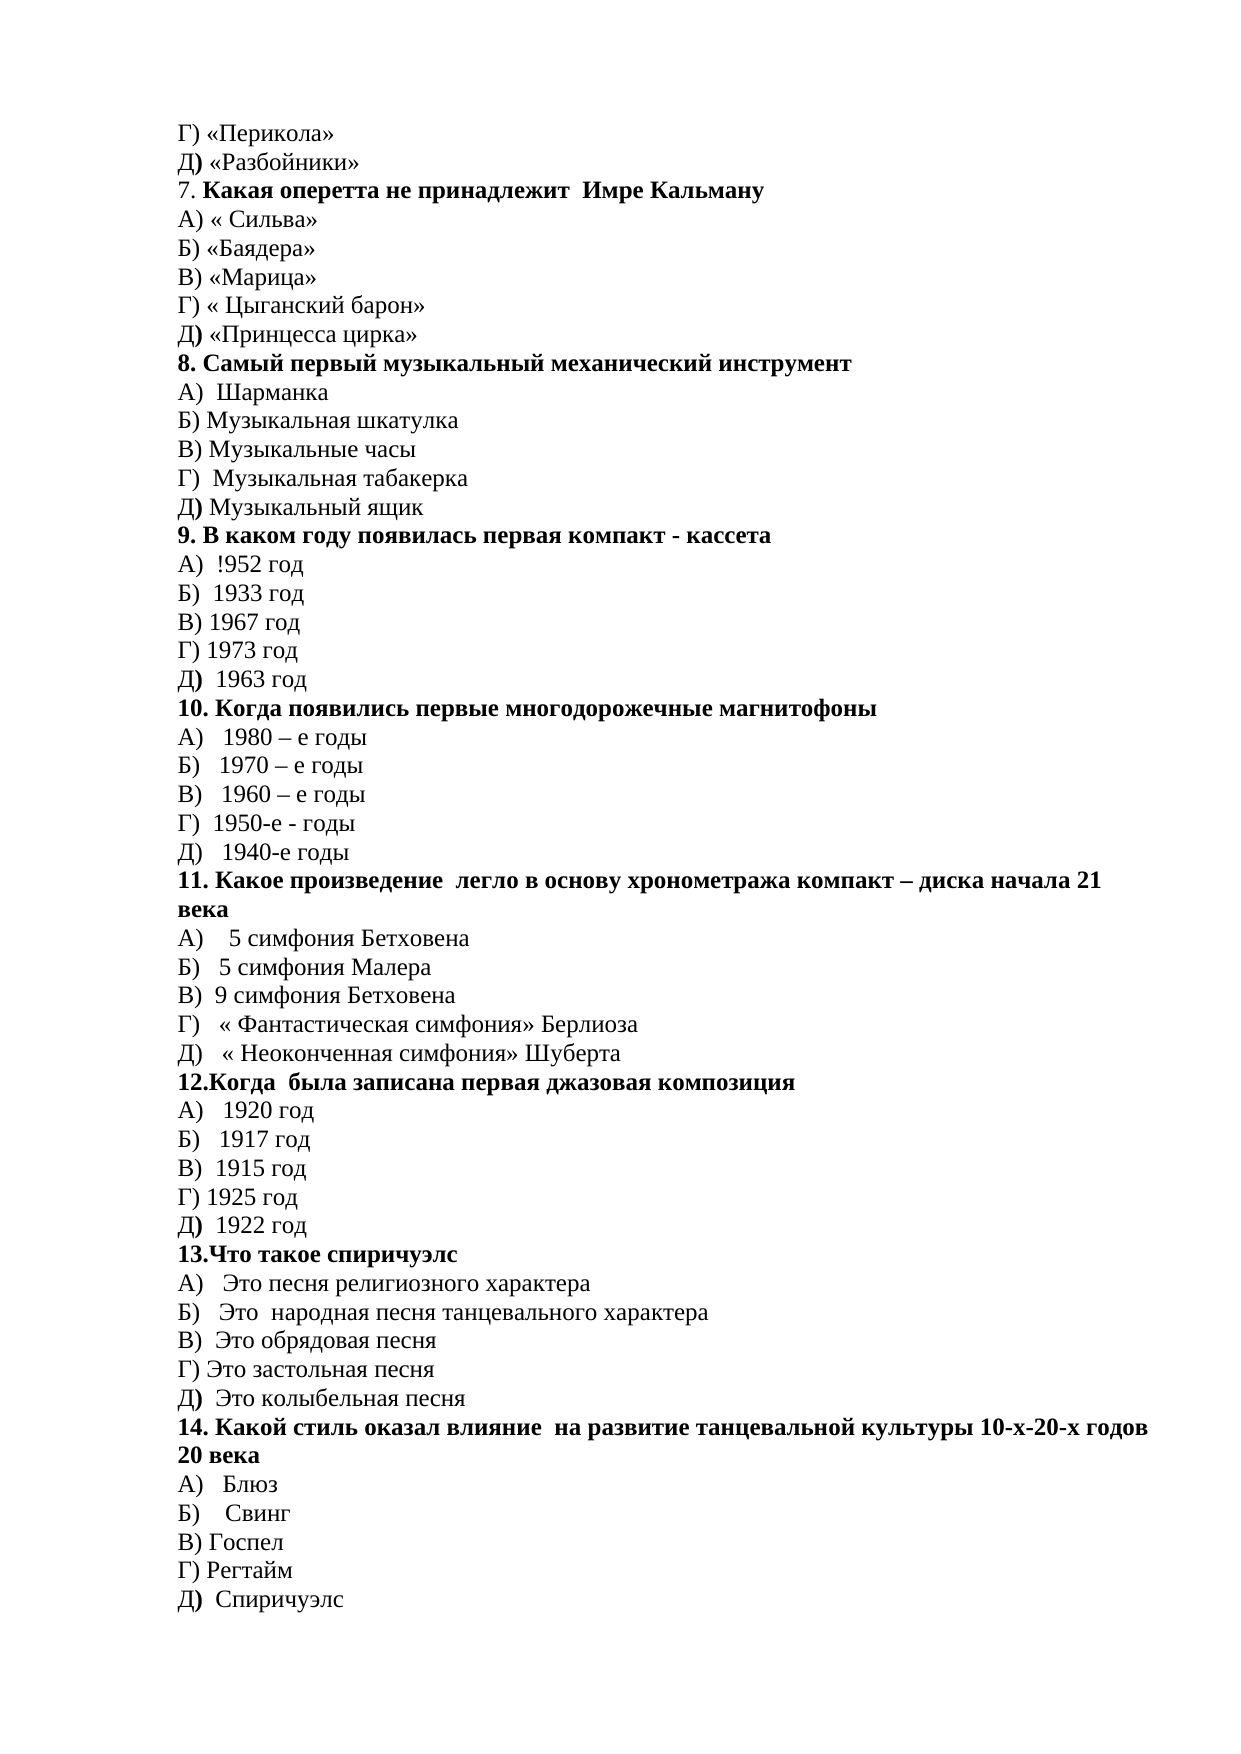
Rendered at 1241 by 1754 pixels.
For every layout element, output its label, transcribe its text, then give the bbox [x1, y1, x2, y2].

text 13.Что такое спиричуэлс [177, 1239, 1152, 1268]
text А) 1920 год [177, 1096, 1152, 1124]
text А) « Сильва» [177, 204, 1152, 233]
text Г) Регтайм [177, 1556, 1152, 1584]
text А) Это песня религиозного характера [177, 1268, 1152, 1297]
text В) Госпел [177, 1527, 1152, 1556]
text 14. Какой стиль оказал влияние на развитие танцевальной культуры 10-х-20-х годов 20 века [177, 1412, 1152, 1469]
text В) 1967 год [177, 607, 1152, 636]
text В) 1960 – е годы [177, 779, 1152, 808]
text В) Это обрядовая песня [177, 1326, 1152, 1354]
text Б) «Баядера» [177, 233, 1152, 262]
text Б) Музыкальная шкатулка [177, 406, 1152, 434]
text 12.Когда была записана первая джазовая композиция [177, 1067, 1152, 1096]
text Б) 1917 год [177, 1124, 1152, 1153]
text Д) Это колыбельная песня [177, 1383, 1152, 1412]
text Г) 1925 год [177, 1182, 1152, 1211]
text 8. Самый первый музыкальный механический инструмент [177, 348, 1152, 377]
text 10. Когда появились первые многодорожечные магнитофоны [177, 693, 1152, 722]
text А) 1980 – е годы [177, 722, 1152, 751]
text В) 9 симфония Бетховена [177, 981, 1152, 1009]
text Б) Свинг [177, 1498, 1152, 1527]
text 7. Какая оперетта не принадлежит Имре Кальману [177, 176, 1152, 204]
text Д) 1963 год [177, 664, 1152, 693]
text В) «Марица» [177, 262, 1152, 291]
text Г) « Фантастическая симфония» Берлиоза [177, 1009, 1152, 1038]
text Г) «Перикола» [177, 118, 1152, 147]
text Д) Спиричуэлс [177, 1584, 1152, 1613]
text Г) 1973 год [177, 636, 1152, 664]
text В) 1915 год [177, 1153, 1152, 1182]
text А) Шарманка [177, 377, 1152, 406]
text Г) « Цыганский барон» [177, 291, 1152, 319]
text В) Музыкальные часы [177, 434, 1152, 463]
text 11. Какое произведение легло в основу хронометража компакт – диска начала 21 века [177, 866, 1152, 923]
text Д) «Принцесса цирка» [177, 319, 1152, 348]
text А) !952 год [177, 549, 1152, 578]
text Г) Это застольная песня [177, 1354, 1152, 1383]
text Б) 5 симфония Малера [177, 952, 1152, 981]
text Д) «Разбойники» [177, 147, 1152, 176]
text Г) Музыкальная табакерка [177, 463, 1152, 492]
text Д) « Неоконченная симфония» Шуберта [177, 1038, 1152, 1067]
text Б) 1970 – е годы [177, 751, 1152, 779]
text Б) Это народная песня танцевального характера [177, 1297, 1152, 1326]
text Б) 1933 год [177, 578, 1152, 607]
text А) Блюз [177, 1469, 1152, 1498]
text 9. В каком году появилась первая компакт - кассета [177, 521, 1152, 549]
text А) 5 симфония Бетховена [177, 923, 1152, 952]
text Г) 1950-е - годы [177, 808, 1152, 837]
text Д) Музыкальный ящик [177, 492, 1152, 521]
text Д) 1940-е годы [177, 837, 1152, 866]
text Д) 1922 год [177, 1211, 1152, 1239]
